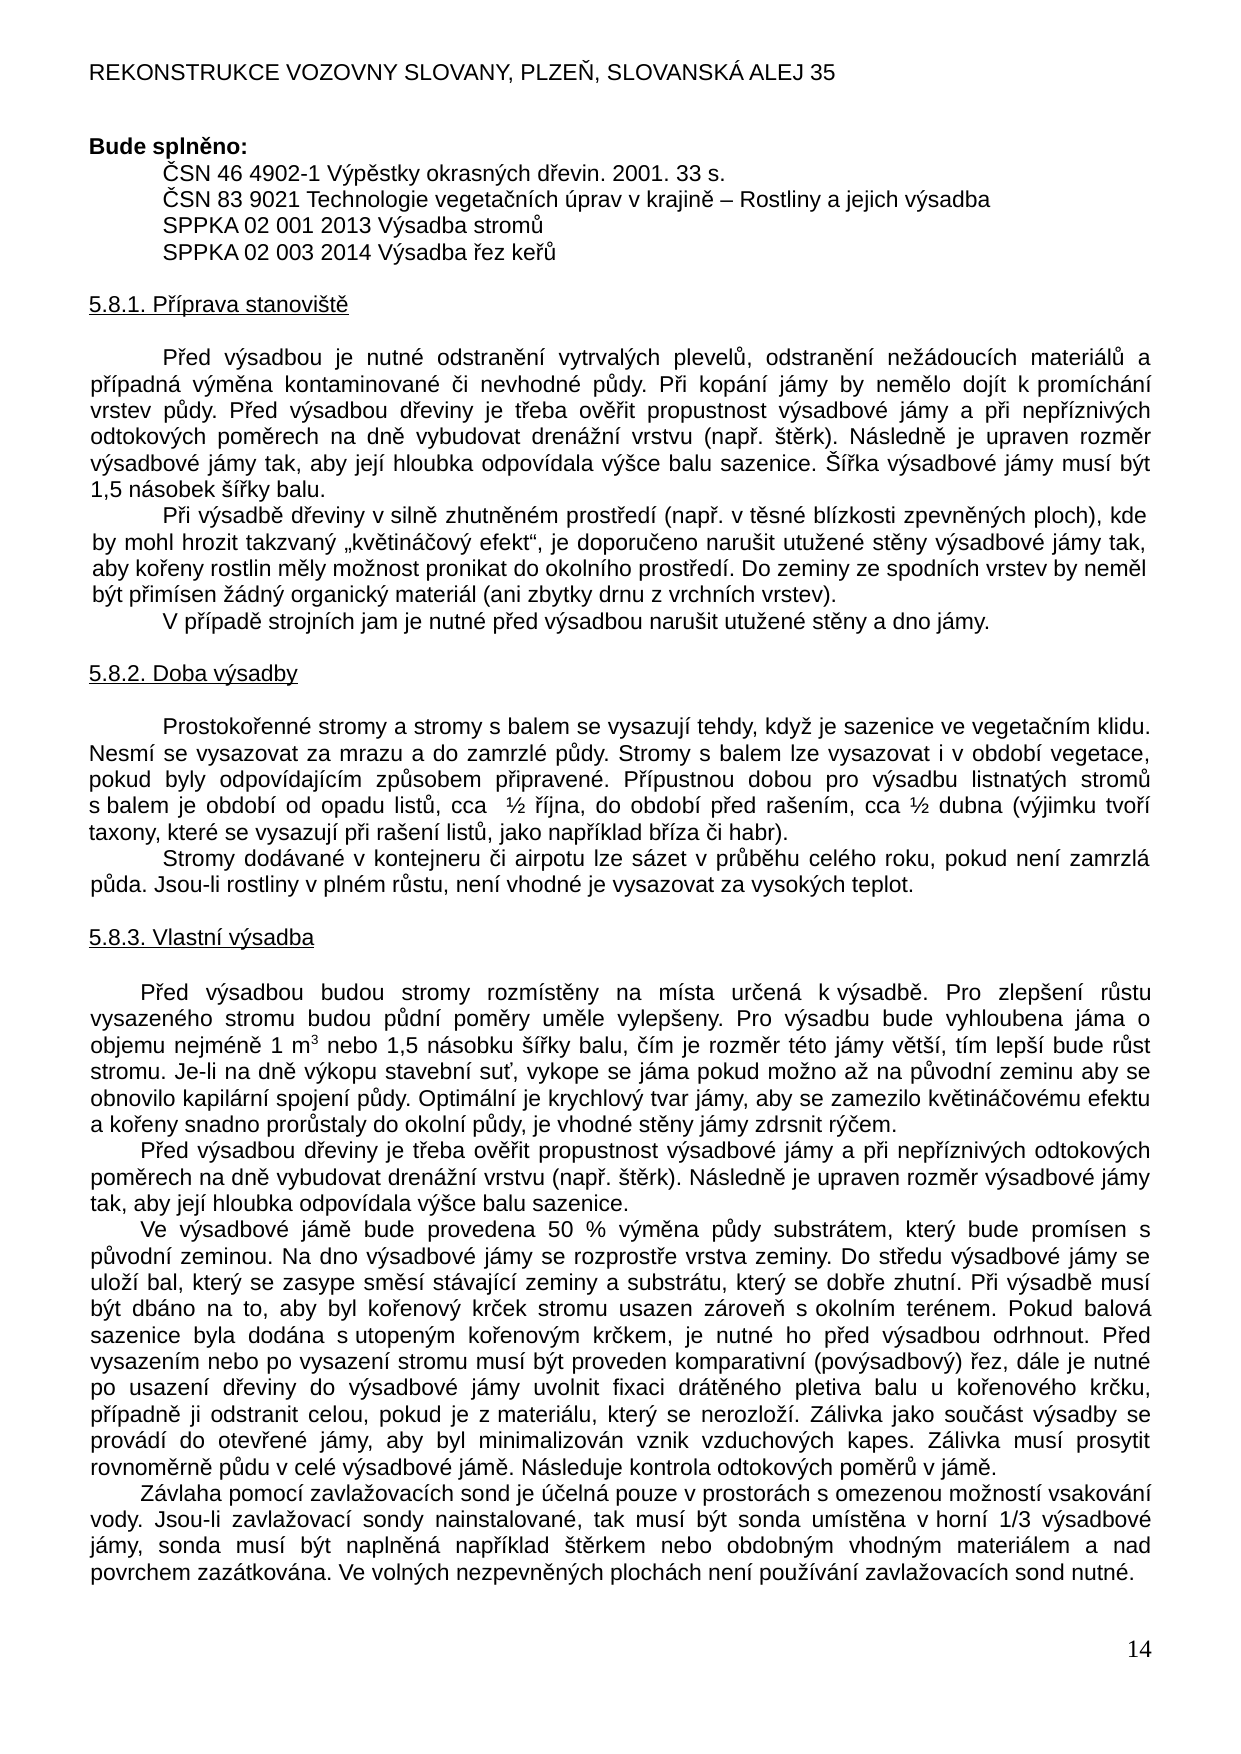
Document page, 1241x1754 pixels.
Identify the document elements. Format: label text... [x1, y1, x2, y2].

text Před výsadbou je nutné odstranění vytrvalých plevelů, odstranění nežádoucích materiálů a případná výměna kontaminované či nevhodné půdy. Při kopání jámy by nemělo dojít k promíchání vrstev půdy. Před výsadbou dřeviny je třeba ověřit propustnost výsadbové jámy a při nepříznivých odtokových poměrech na dně vybudovat drenážní vrstvu (např. štěrk). Následně je upraven rozměr výsadbové jámy tak, aby její hloubka odpovídala výšce balu sazenice. Šířka výsadbové jámy musí být 1,5 násobek šířky balu. [90, 344, 1152, 502]
text Před výsadbou budou stromy rozmístěny na místa určená k výsadbě. Pro zlepšení růstu vysazeného stromu budou půdní poměry uměle vylepšeny. Pro výsadbu bude vyhloubena jáma o objemu nejméně 1 m3 nebo 1,5 násobku šířky balu, čím je rozměr této jámy větší, tím lepší bude růst stromu. Je-li na dně výkopu stavební suť, vykope se jáma pokud možno až na původní zeminu aby se obnovilo kapilární spojení půdy. Optimální je krychlový tvar jámy, aby se zamezilo květináčovému efektu a kořeny snadno prorůstaly do okolní půdy, je vhodné stěny jámy zdrsnit rýčem. [90, 979, 1152, 1137]
text V případě strojních jam je nutné před výsadbou narušit utužené stěny a dno jámy. [92, 608, 1147, 634]
text ČSN 46 4902-1 Výpěstky okrasných dřevin. 2001. 33 s. [89, 160, 1152, 186]
text Ve výsadbové jámě bude provedena 50 % výměna půdy substrátem, který bude promísen s původní zeminou. Na dno výsadbové jámy se rozprostře vrstva zeminy. Do středu výsadbové jámy se uloží bal, který se zasype směsí stávající zeminy a substrátu, který se dobře zhutní. Při výsadbě musí být dbáno na to, aby byl kořenový krček stromu usazen zároveň s okolním terénem. Pokud balová sazenice byla dodána s utopeným kořenovým krčkem, je nutné ho před výsadbou odrhnout. Před vysazením nebo po vysazení stromu musí být proveden komparativní (povýsadbový) řez, dále je nutné po usazení dřeviny do výsadbové jámy uvolnit fixaci drátěného pletiva balu u kořenového krčku, případně ji odstranit celou, pokud je z materiálu, který se nerozloží. Zálivka jako součást výsadby se provádí do otevřené jámy, aby byl minimalizován vznik vzduchových kapes. Zálivka musí prosytit rovnoměrně půdu v celé výsadbové jámě. Následuje kontrola odtokových poměrů v jámě. [90, 1216, 1152, 1480]
text ČSN 83 9021 Technologie vegetačních úprav v krajině – Rostliny a jejich výsadba [89, 186, 1147, 212]
text SPPKA 02 001 2013 Výsadba stromů [89, 212, 1147, 239]
text Bude splněno: [89, 133, 1147, 160]
subtitle 5.8.3. Vlastní výsadba [89, 924, 1152, 950]
subtitle 5.8.2. Doba výsadby [89, 660, 1152, 687]
text Před výsadbou dřeviny je třeba ověřit propustnost výsadbové jámy a při nepříznivých odtokových poměrech na dně vybudovat drenážní vrstvu (např. štěrk). Následně je upraven rozměr výsadbové jámy tak, aby její hloubka odpovídala výšce balu sazenice. [90, 1137, 1152, 1216]
text SPPKA 02 003 2014 Výsadba řez keřů [89, 239, 1147, 265]
text Závlaha pomocí zavlažovacích sond je účelná pouze v prostorách s omezenou možností vsakování vody. Jsou-li zavlažovací sondy nainstalované, tak musí být sonda umístěna v horní 1/3 výsadbové jámy, sonda musí být naplněná například štěrkem nebo obdobným vhodným materiálem a nad povrchem zazátkována. Ve volných nezpevněných plochách není používání zavlažovacích sond nutné. [90, 1480, 1152, 1585]
text Stromy dodávané v kontejneru či airpotu lze sázet v průběhu celého roku, pokud není zamrzlá půda. Jsou-li rostliny v plném růstu, není vhodné je vysazovat za vysokých teplot. [90, 845, 1152, 898]
text Prostokořenné stromy a stromy s balem se vysazují tehdy, když je sazenice ve vegetačním klidu. Nesmí se vysazovat za mrazu a do zamrzlé půdy. Stromy s balem lze vysazovat i v období vegetace, pokud byly odpovídajícím způsobem připravené. Přípustnou dobou pro výsadbu listnatých stromů s balem je období od opadu listů, cca ½ října, do období před rašením, cca ½ dubna (výjimku tvoří taxony, které se vysazují při rašení listů, jako například bříza či habr). [89, 713, 1152, 845]
text Při výsadbě dřeviny v silně zhutněném prostředí (např. v těsné blízkosti zpevněných ploch), kde by mohl hrozit takzvaný „květináčový efekt“, je doporučeno narušit utužené stěny výsadbové jámy tak, aby kořeny rostlin měly možnost pronikat do okolního prostředí. Do zeminy ze spodních vrstev by neměl být přimísen žádný organický materiál (ani zbytky drnu z vrchních vrstev). [92, 502, 1147, 608]
subtitle 5.8.1. Příprava stanoviště [89, 291, 1152, 318]
